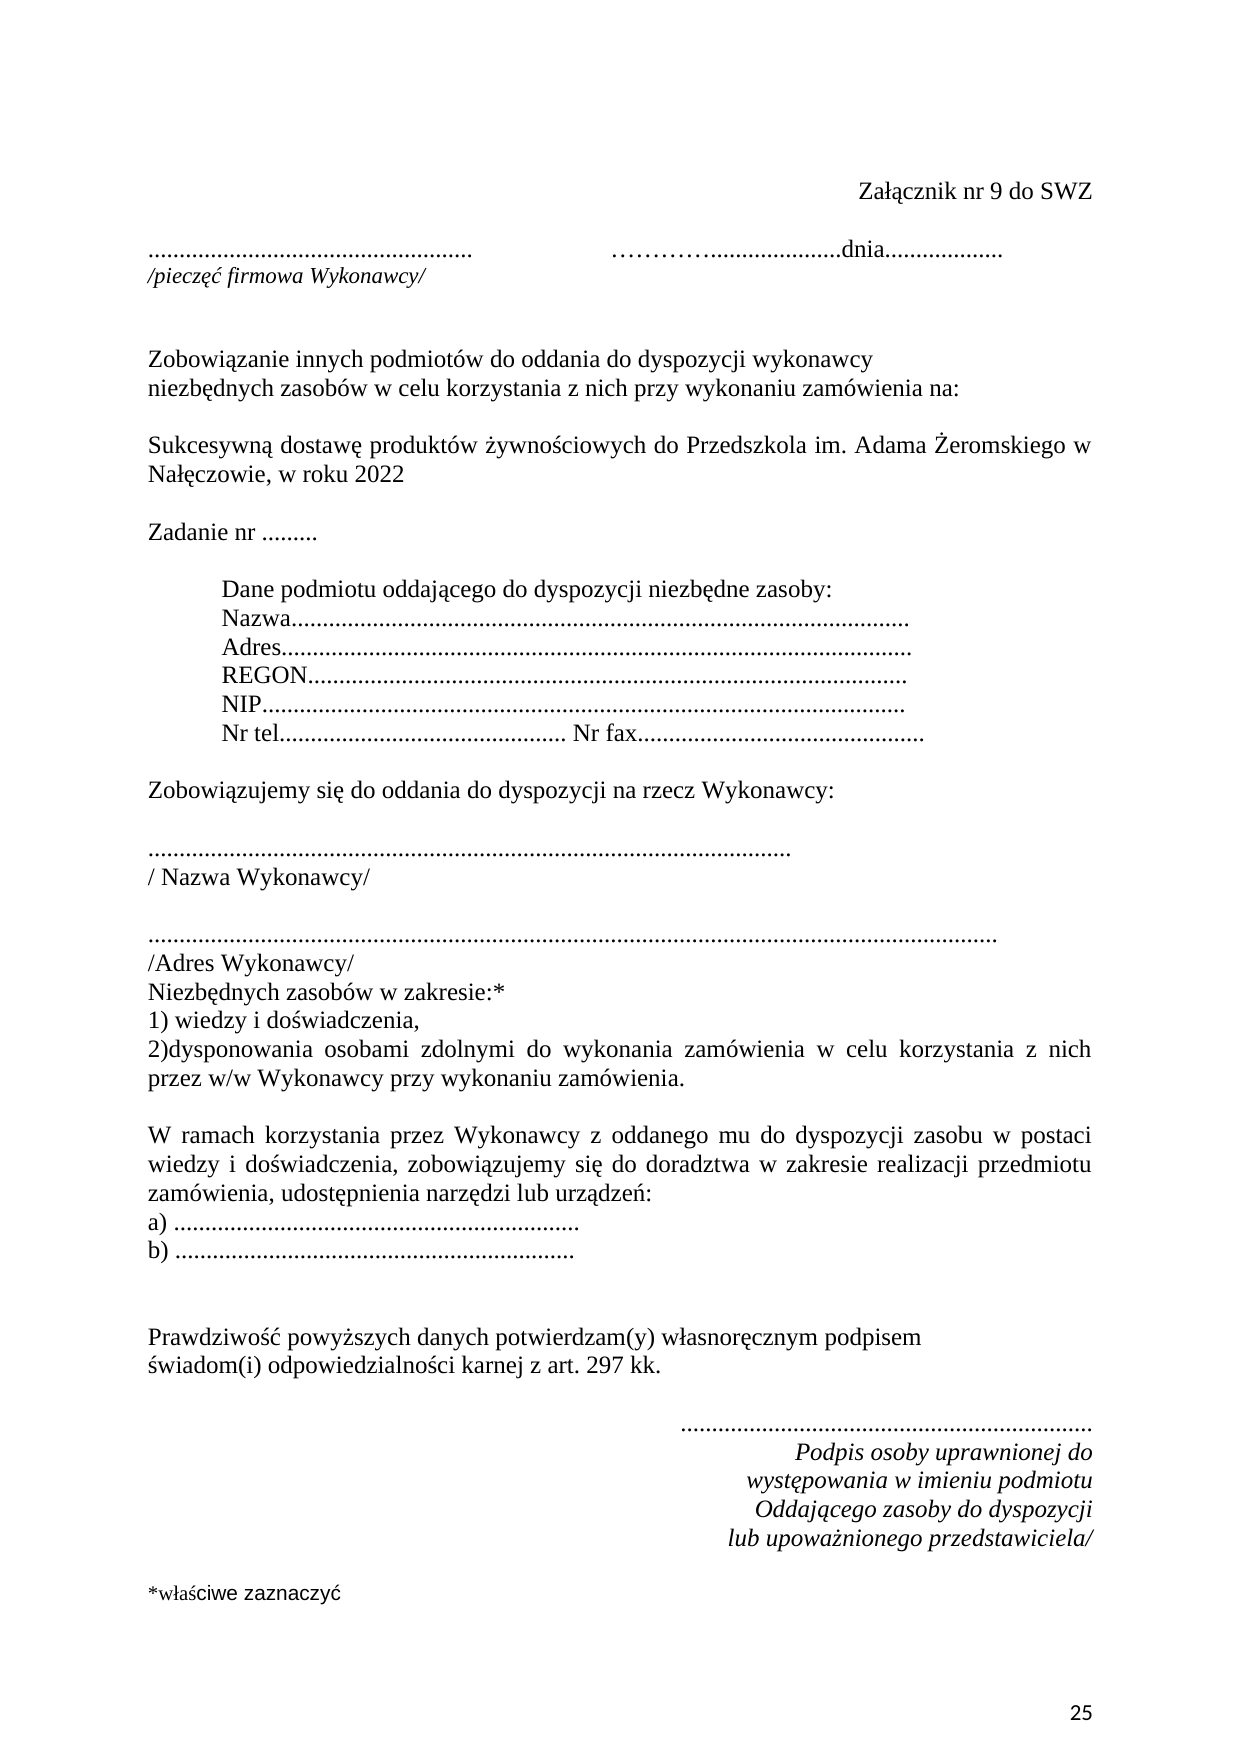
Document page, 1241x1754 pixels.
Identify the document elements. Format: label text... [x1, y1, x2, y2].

text a) ................................................................. [148, 1207, 1093, 1235]
text występowania w imieniu podmiotu [148, 1465, 1093, 1494]
text Sukcesywną dostawę produktów żywnościowych do Przedszkola im. Adama Żeromskiego w Nałęczowie, w roku 2022 [148, 430, 1093, 488]
text W ramach korzystania przez Wykonawcy z oddanego mu do dyspozycji zasobu w postaci wiedzy i doświadczenia, zobowiązujemy się do doradztwa w zakresie realizacji przedmiotu zamówienia, udostępnienia narzędzi lub urządzeń: [148, 1120, 1093, 1207]
text ....................................................................................................... [148, 833, 1093, 862]
text ........................................................................................................................................ [148, 919, 1093, 948]
text Zadanie nr ......... [148, 517, 1093, 545]
text /Adres Wykonawcy/ [148, 948, 1093, 977]
text REGON................................................................................................ [148, 660, 1093, 689]
text Nazwa................................................................................................... [148, 603, 1093, 632]
text niezbędnych zasobów w celu korzystania z nich przy wykonaniu zamówienia na: [148, 373, 1093, 402]
text Niezbędnych zasobów w zakresie:* [148, 977, 1093, 1005]
text .................................................... ………….....................dnia................... [148, 234, 1093, 263]
text 2)dysponowania osobami zdolnymi do wykonania zamówienia w celu korzystania z nich przez w/w Wykonawcy przy wykonaniu zamówienia. [148, 1034, 1093, 1092]
text /pieczęć firmowa Wykonawcy/ [148, 263, 1093, 289]
text Nr tel.............................................. Nr fax.............................................. [148, 718, 1093, 747]
text NIP....................................................................................................... [148, 689, 1093, 718]
text świadom(i) odpowiedzialności karnej z art. 297 kk. [148, 1350, 1093, 1379]
text Dane podmiotu oddającego do dyspozycji niezbędne zasoby: [148, 574, 1093, 603]
text .................................................................. [148, 1408, 1093, 1437]
text *właściwe zaznaczyć [148, 1580, 1093, 1604]
text b) ................................................................ [148, 1235, 1093, 1264]
text Załącznik nr 9 do SWZ [148, 176, 1093, 205]
text Zobowiązujemy się do oddania do dyspozycji na rzecz Wykonawcy: [148, 775, 1093, 804]
text / Nazwa Wykonawcy/ [148, 862, 1093, 890]
text Adres..................................................................................................... [148, 632, 1093, 660]
text Oddającego zasoby do dyspozycji [148, 1494, 1093, 1523]
text 1) wiedzy i doświadczenia, [148, 1005, 1093, 1034]
text Prawdziwość powyższych danych potwierdzam(y) własnoręcznym podpisem [148, 1322, 1093, 1350]
text Zobowiązanie innych podmiotów do oddania do dyspozycji wykonawcy [148, 344, 1093, 373]
text Podpis osoby uprawnionej do [148, 1437, 1093, 1465]
text lub upoważnionego przedstawiciela/ [148, 1523, 1093, 1552]
